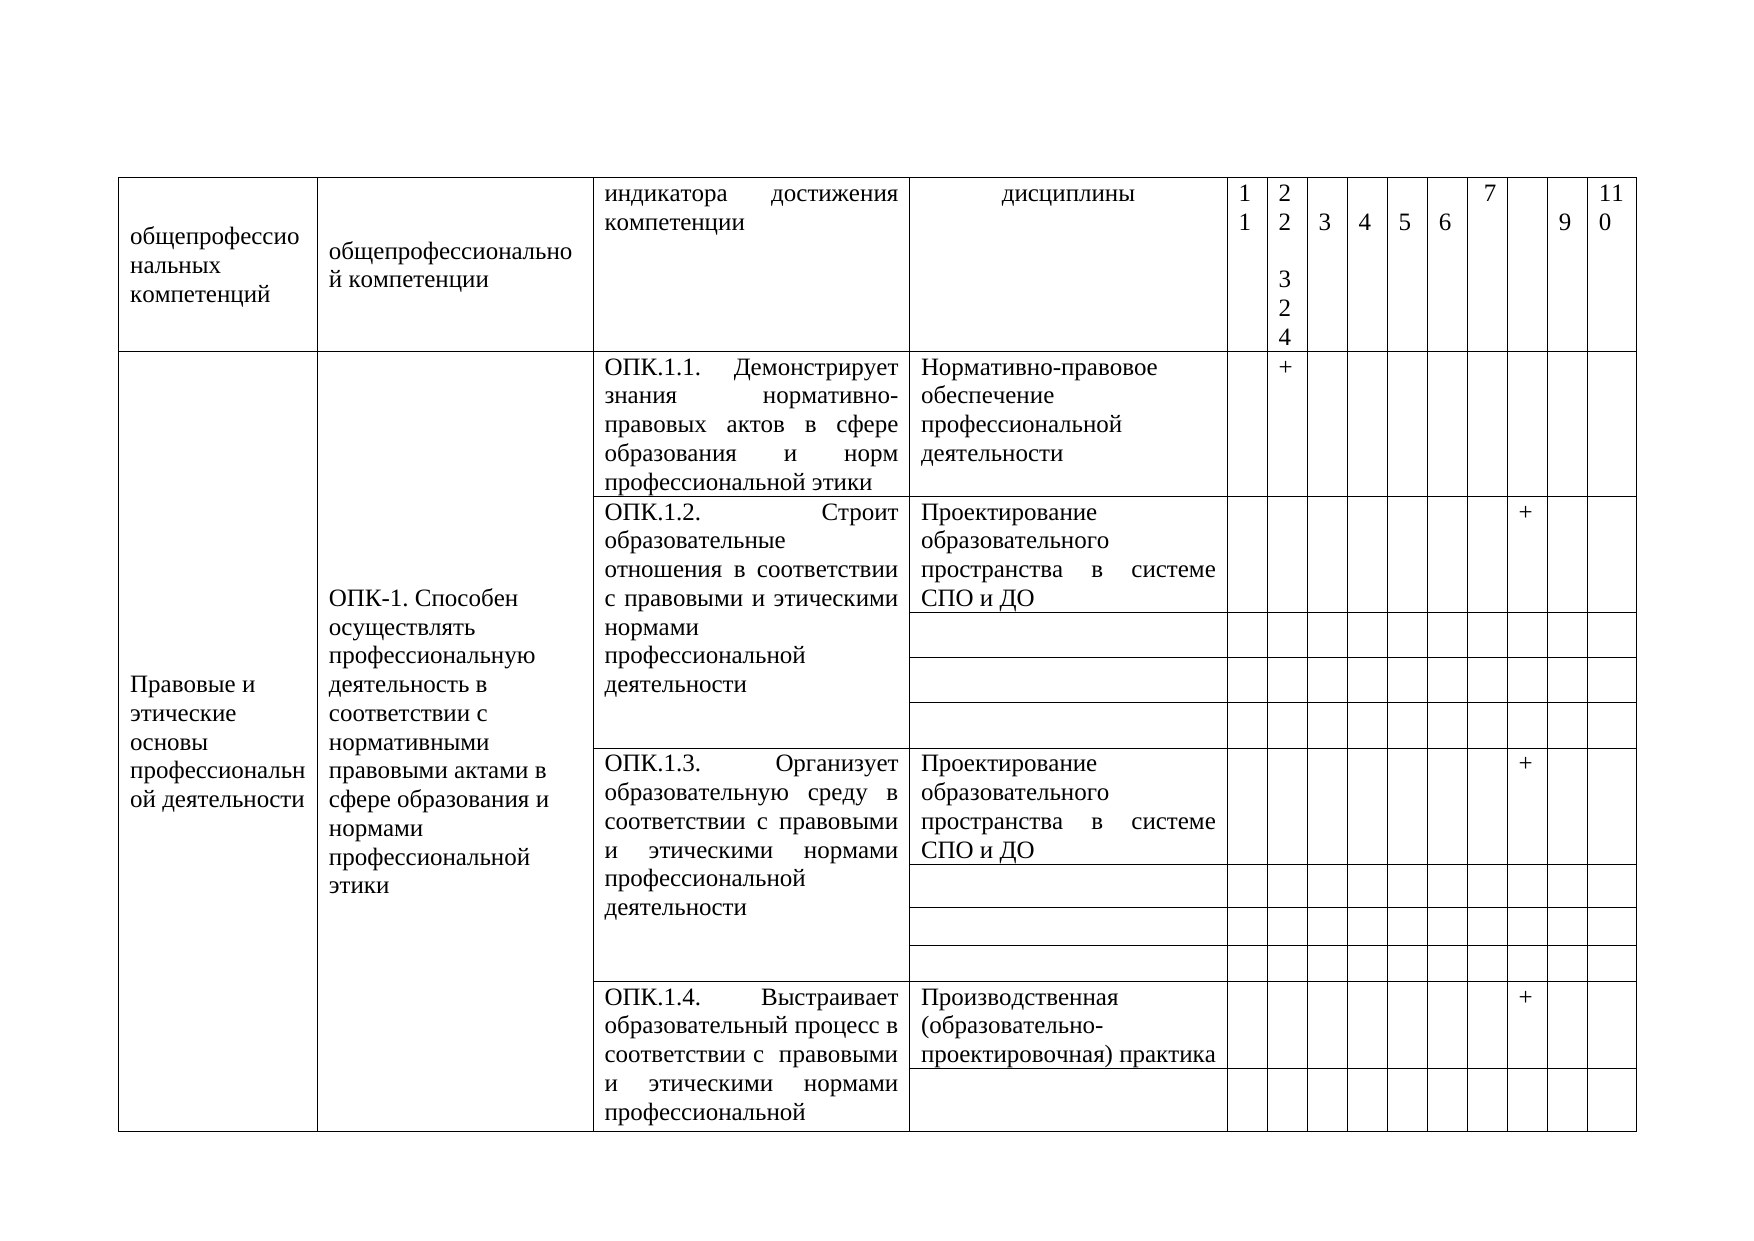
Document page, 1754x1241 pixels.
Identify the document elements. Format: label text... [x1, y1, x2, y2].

table_cell [1468, 703, 1507, 747]
table_cell 5 [1388, 178, 1427, 351]
table_cell [1468, 865, 1507, 907]
table_cell [1268, 908, 1307, 945]
table_cell [1588, 1069, 1636, 1131]
table_cell [1588, 946, 1636, 981]
table_cell [1508, 1069, 1547, 1131]
table_cell [1388, 908, 1427, 945]
table_cell [1508, 658, 1547, 702]
table_cell [1548, 749, 1587, 863]
table_cell Производственная (образовательно-проектировочная) практика [910, 982, 1227, 1068]
table_cell [1588, 865, 1636, 907]
table_cell [1428, 497, 1467, 612]
table_cell [1548, 497, 1587, 612]
table_cell ОПК.1.3. Организует образовательную среду в соответствии с правовыми и этическими нормами профессиональной деятельности [594, 749, 909, 981]
table_cell [1228, 658, 1267, 702]
table_cell [1508, 865, 1547, 907]
table_cell [1508, 352, 1547, 496]
table_cell 11 [1228, 178, 1267, 351]
table_cell + [1508, 982, 1547, 1068]
table_cell [910, 946, 1227, 981]
table_cell [1308, 613, 1347, 657]
table_cell Проектирование образовательного пространства в системе СПО и ДО [910, 497, 1227, 612]
table_cell [1388, 982, 1427, 1068]
table_cell [1548, 982, 1587, 1068]
table_cell [1348, 497, 1387, 612]
table_cell [1268, 749, 1307, 863]
table_cell [1588, 613, 1636, 657]
table_cell [1308, 865, 1347, 907]
table_cell [1588, 749, 1636, 863]
table_cell [1268, 1069, 1307, 1131]
table_cell [1388, 749, 1427, 863]
table_cell [910, 908, 1227, 945]
table_cell [1548, 613, 1587, 657]
table_cell [1548, 1069, 1587, 1131]
table_cell [1348, 658, 1387, 702]
table_cell [1508, 703, 1547, 747]
table_cell [1348, 946, 1387, 981]
table_cell [1228, 352, 1267, 496]
table_cell [1228, 1069, 1267, 1131]
table_cell [1468, 1069, 1507, 1131]
table_cell [1428, 865, 1467, 907]
table_cell [1348, 703, 1387, 747]
table_cell [1268, 703, 1307, 747]
table_cell [1348, 613, 1387, 657]
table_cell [318, 178, 593, 351]
table_cell [1308, 352, 1347, 496]
table_cell [1348, 908, 1387, 945]
table_cell [1428, 658, 1467, 702]
table_cell [910, 658, 1227, 702]
table_cell [1308, 749, 1347, 863]
table_cell [1388, 946, 1427, 981]
table_cell [1428, 749, 1467, 863]
table_cell 3 [1308, 178, 1347, 351]
table_cell [1348, 749, 1387, 863]
table_cell [1468, 352, 1507, 496]
table_cell [1428, 352, 1467, 496]
table_cell [1308, 497, 1347, 612]
table_cell [1388, 865, 1427, 907]
table_cell [1588, 352, 1636, 496]
table_cell [1468, 749, 1507, 863]
table_cell [1428, 703, 1467, 747]
table_cell [1468, 908, 1507, 945]
table_cell [1228, 703, 1267, 747]
table_cell [1548, 703, 1587, 747]
table_cell [1228, 946, 1267, 981]
table_cell Правовые и этические основы профессиональной деятельности [119, 352, 317, 1131]
table_cell [1268, 613, 1307, 657]
table_cell [1308, 703, 1347, 747]
table_cell [1588, 908, 1636, 945]
table_cell [1588, 982, 1636, 1068]
table_cell [1508, 908, 1547, 945]
table_cell [1348, 865, 1387, 907]
table_cell [1468, 946, 1507, 981]
table_cell [1588, 658, 1636, 702]
table_cell 6 [1428, 178, 1467, 351]
table_cell Нормативно-правовое обеспечение профессиональной деятельности [910, 352, 1227, 496]
table_cell ОПК.1.1. Демонстрирует знания нормативно-правовых актов в сфере образования и норм профессиональной этики [594, 352, 909, 496]
table_cell [1548, 658, 1587, 702]
table_cell [1308, 982, 1347, 1068]
table_cell [1308, 946, 1347, 981]
table_cell 7 [1468, 178, 1507, 351]
table_cell 22 324 [1268, 178, 1307, 351]
table_cell [1228, 749, 1267, 863]
table_cell [910, 865, 1227, 907]
table_cell [1228, 982, 1267, 1068]
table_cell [594, 178, 909, 351]
table_cell [1428, 1069, 1467, 1131]
table_cell [1268, 865, 1307, 907]
table_cell ОПК.1.2. Строит образовательные отношения в соответствии с правовыми и этическими нормами профессиональной деятельности [594, 497, 909, 747]
table_cell [1228, 497, 1267, 612]
table_cell [1308, 1069, 1347, 1131]
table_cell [910, 178, 1227, 351]
table_cell 110 [1588, 178, 1636, 351]
table_cell [1548, 908, 1587, 945]
table_cell [1428, 982, 1467, 1068]
table_cell [1508, 613, 1547, 657]
table_cell [1308, 658, 1347, 702]
table_cell [1268, 497, 1307, 612]
table_cell [1388, 497, 1427, 612]
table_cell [119, 178, 317, 351]
table_cell [1548, 865, 1587, 907]
table_cell [1388, 1069, 1427, 1131]
table_cell [1428, 908, 1467, 945]
table_cell 9 [1548, 178, 1587, 351]
table_cell [1388, 613, 1427, 657]
table_cell [1588, 497, 1636, 612]
table_cell [1228, 908, 1267, 945]
table_cell [910, 1069, 1227, 1131]
table_cell [1508, 946, 1547, 981]
table_cell [1228, 865, 1267, 907]
table_cell [1468, 497, 1507, 612]
table_cell [910, 703, 1227, 747]
table_cell [1308, 908, 1347, 945]
table_cell ОПК.1.4. Выстраивает образовательный процесс в соответствии с правовыми и этическими нормами профессиональной деятельности [594, 982, 909, 1131]
table_cell [1548, 352, 1587, 496]
table_cell [1268, 658, 1307, 702]
table_cell [1348, 352, 1387, 496]
table_cell [1428, 946, 1467, 981]
table_cell + [1508, 497, 1547, 612]
table_cell [1588, 703, 1636, 747]
table_cell [1348, 982, 1387, 1068]
table_cell Проектирование образовательного пространства в системе СПО и ДО [910, 749, 1227, 863]
table_cell 4 [1348, 178, 1387, 351]
table_cell [1468, 613, 1507, 657]
table_cell [1268, 982, 1307, 1068]
table_cell 8 [1508, 178, 1547, 351]
table_cell [1388, 703, 1427, 747]
table_cell [910, 613, 1227, 657]
table_cell [1348, 1069, 1387, 1131]
table_cell [1388, 658, 1427, 702]
table_cell [1468, 658, 1507, 702]
table_cell [1548, 946, 1587, 981]
table_cell [1228, 613, 1267, 657]
table_cell + [1508, 749, 1547, 863]
table_cell [1428, 613, 1467, 657]
table_cell [1268, 946, 1307, 981]
table_cell + [1268, 352, 1307, 496]
table_cell [1388, 352, 1427, 496]
table_cell ОПК-1. Способен осуществлять профессиональную деятельность в соответствии с нормативными правовыми актами в сфере образования и нормами профессиональной этики [318, 352, 593, 1131]
table_cell [1468, 982, 1507, 1068]
